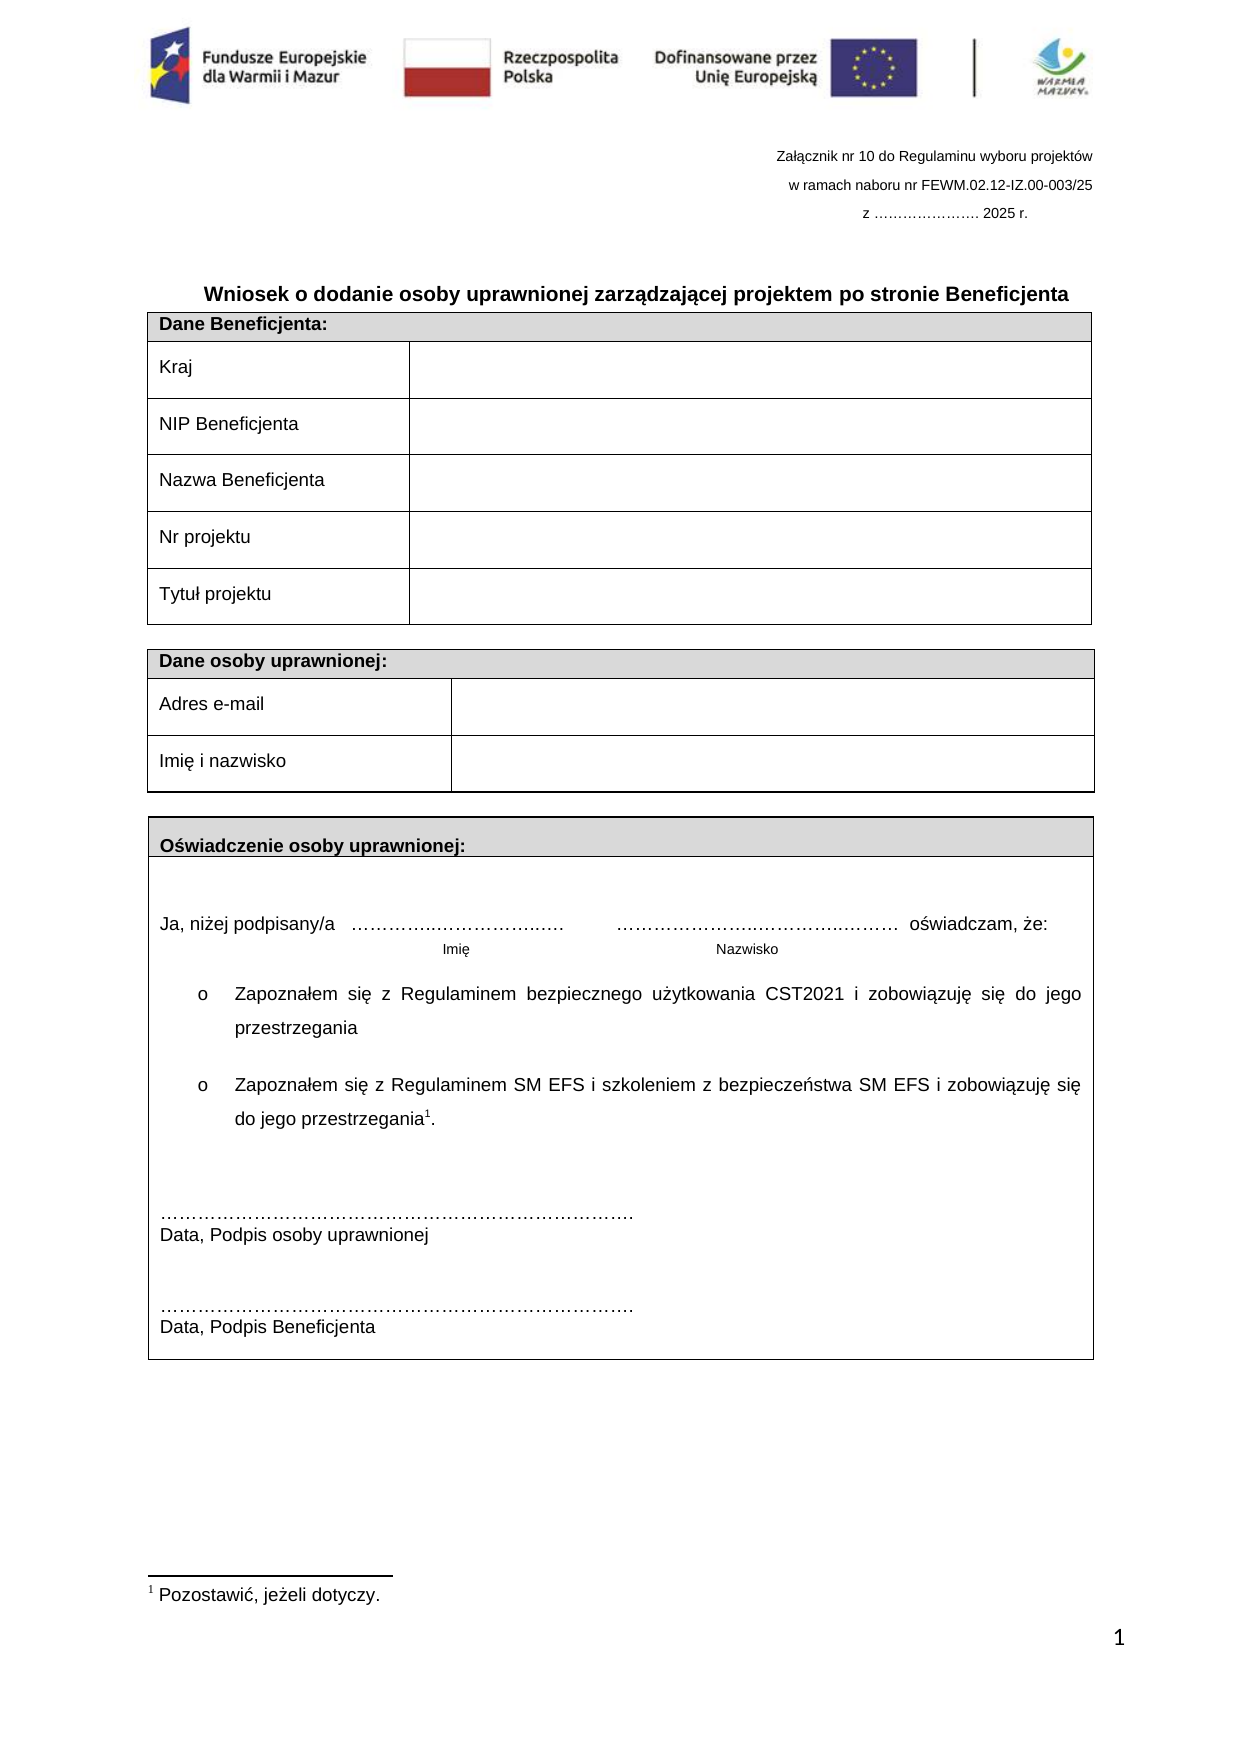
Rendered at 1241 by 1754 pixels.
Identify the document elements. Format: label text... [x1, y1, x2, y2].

picture [132, 8, 1104, 118]
table_cell Tytuł projektu [148, 569, 409, 624]
table_header Dane osoby uprawnionej: [148, 650, 1094, 678]
text z …………………. 2025 r. [148, 205, 1093, 234]
text w ramach naboru nr FEWM.02.12-IZ.00-003/25 [148, 176, 1093, 205]
table_cell [410, 399, 1091, 454]
table_cell Ja, niżej podpisany/a …………..……………..…. …………………..…………..……… oświadczam, że: Imię Nazwisko Zapoznałem się z Regulaminem bezpiecznego użytkowania CST2021 i zobowiązuję się do jego przestrzegania Zapoznałem się z Regulaminem SM EFS i szkoleniem z bezpieczeństwa SM EFS i zobowiązuję się do jego przestrzegania. …………………………………………………………………. Data, Podpis osoby uprawnionej …………………………………………………………………. Data, Podpis Beneficjenta [149, 857, 1093, 1359]
table_cell [410, 512, 1091, 568]
text Załącznik nr 10 do Regulaminu wyboru projektów [148, 148, 1093, 176]
table_cell [452, 679, 1094, 735]
table_header Oświadczenie osoby uprawnionej: [149, 818, 1093, 856]
table_cell Nazwa Beneficjenta [148, 455, 409, 511]
table_cell Nr projektu [148, 512, 409, 568]
table_header Dane Beneficjenta: [148, 313, 1091, 341]
table_cell Adres e-mail [148, 679, 451, 735]
table_cell Kraj [148, 342, 409, 398]
table_cell [410, 569, 1091, 624]
table_cell [410, 342, 1091, 398]
table_cell [410, 455, 1091, 511]
table_cell [452, 736, 1094, 791]
table_cell Imię i nazwisko [148, 736, 451, 791]
table_cell NIP Beneficjenta [148, 399, 409, 454]
subtitle Wniosek o dodanie osoby uprawnionej zarządzającej projektem po stronie Beneficjenta [148, 282, 1125, 306]
